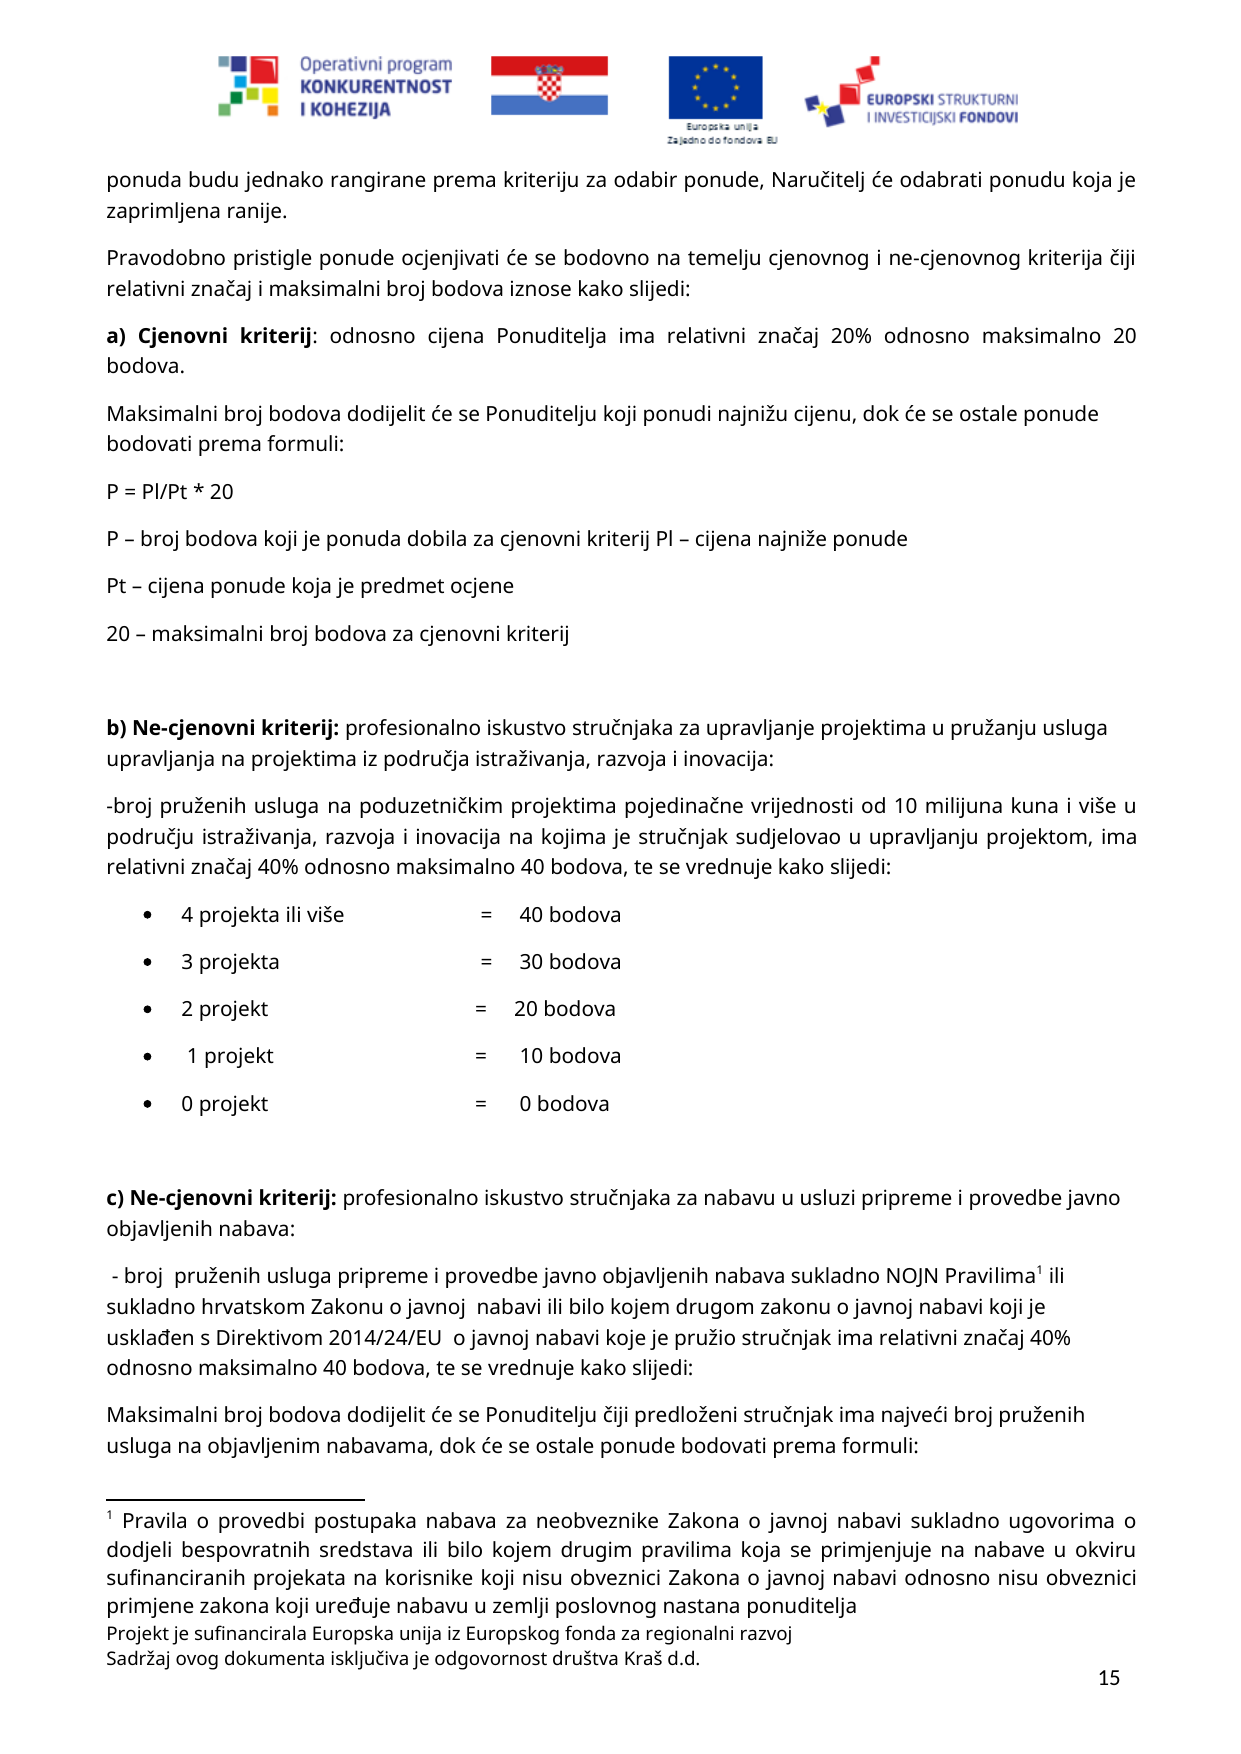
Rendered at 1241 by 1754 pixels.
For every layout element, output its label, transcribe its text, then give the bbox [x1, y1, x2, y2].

text Maksimalni broj bodova dodijelit će se Ponuditelju koji ponudi najnižu cijenu, dok će se ostale ponude bodovati prema formuli: [106, 399, 1138, 458]
text P = Pl/Pt * 20 [106, 477, 1138, 505]
text c) Ne-cjenovni kriterij: profesionalno iskustvo stručnjaka za nabavu u usluzi pripreme i provedbe javno objavljenih nabava: [106, 1183, 1138, 1242]
text Pravodobno pristigle ponude ocjenjivati će se bodovno na temelju cjenovnog i ne-cjenovnog kriterija čiji relativni značaj i maksimalni broj bodova iznose kako slijedi: [106, 243, 1138, 302]
list 2 projekt = 20 bodova [144, 994, 1138, 1023]
text 20 – maksimalni broj bodova za cjenovni kriterij [106, 619, 1138, 647]
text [106, 166, 1138, 224]
text Pt – cijena ponude koja je predmet ocjene [106, 571, 1138, 600]
text -broj pruženih usluga na poduzetničkim projektima pojedinačne vrijednosti od 10 milijuna kuna i više u području istraživanja, razvoja i inovacija na kojima je stručnjak sudjelovao u upravljanju projektom, ima relativni značaj 40% odnosno maksimalno 40 bodova, te se vrednuje kako slijedi: [106, 791, 1138, 881]
list 3 projekta = 30 bodova [144, 947, 1138, 975]
text - broj pruženih usluga pripreme i provedbe javno objavljenih nabava sukladno NOJN Pravilima ili sukladno hrvatskom Zakonu o javnoj nabavi ili bilo kojem drugom zakonu o javnoj nabavi koji je usklađen s Direktivom 2014/24/EU o javnoj nabavi koje je pružio stručnjak ima relativni značaj 40% odnosno maksimalno 40 bodova, te se vrednuje kako slijedi: [106, 1261, 1138, 1382]
text Maksimalni broj bodova dodijelit će se Ponuditelju čiji predloženi stručnjak ima najveći broj pruženih usluga na objavljenim nabavama, dok će se ostale ponude bodovati prema formuli: [106, 1401, 1138, 1459]
list 1 projekt = 10 bodova [144, 1042, 1138, 1070]
list 0 projekt = 0 bodova [144, 1089, 1138, 1117]
text b) Ne-cjenovni kriterij: profesionalno iskustvo stručnjaka za upravljanje projektima u pružanju usluga upravljanja na projektima iz područja istraživanja, razvoja i inovacija: [106, 713, 1138, 772]
text a) Cjenovni kriterij: odnosno cijena Ponuditelja ima relativni značaj 20% odnosno maksimalno 20 bodova. [106, 321, 1138, 380]
text P – broj bodova koji je ponuda dobila za cjenovni kriterij Pl – cijena najniže ponude [106, 524, 1138, 552]
list 4 projekta ili više = 40 bodova [144, 900, 1138, 928]
